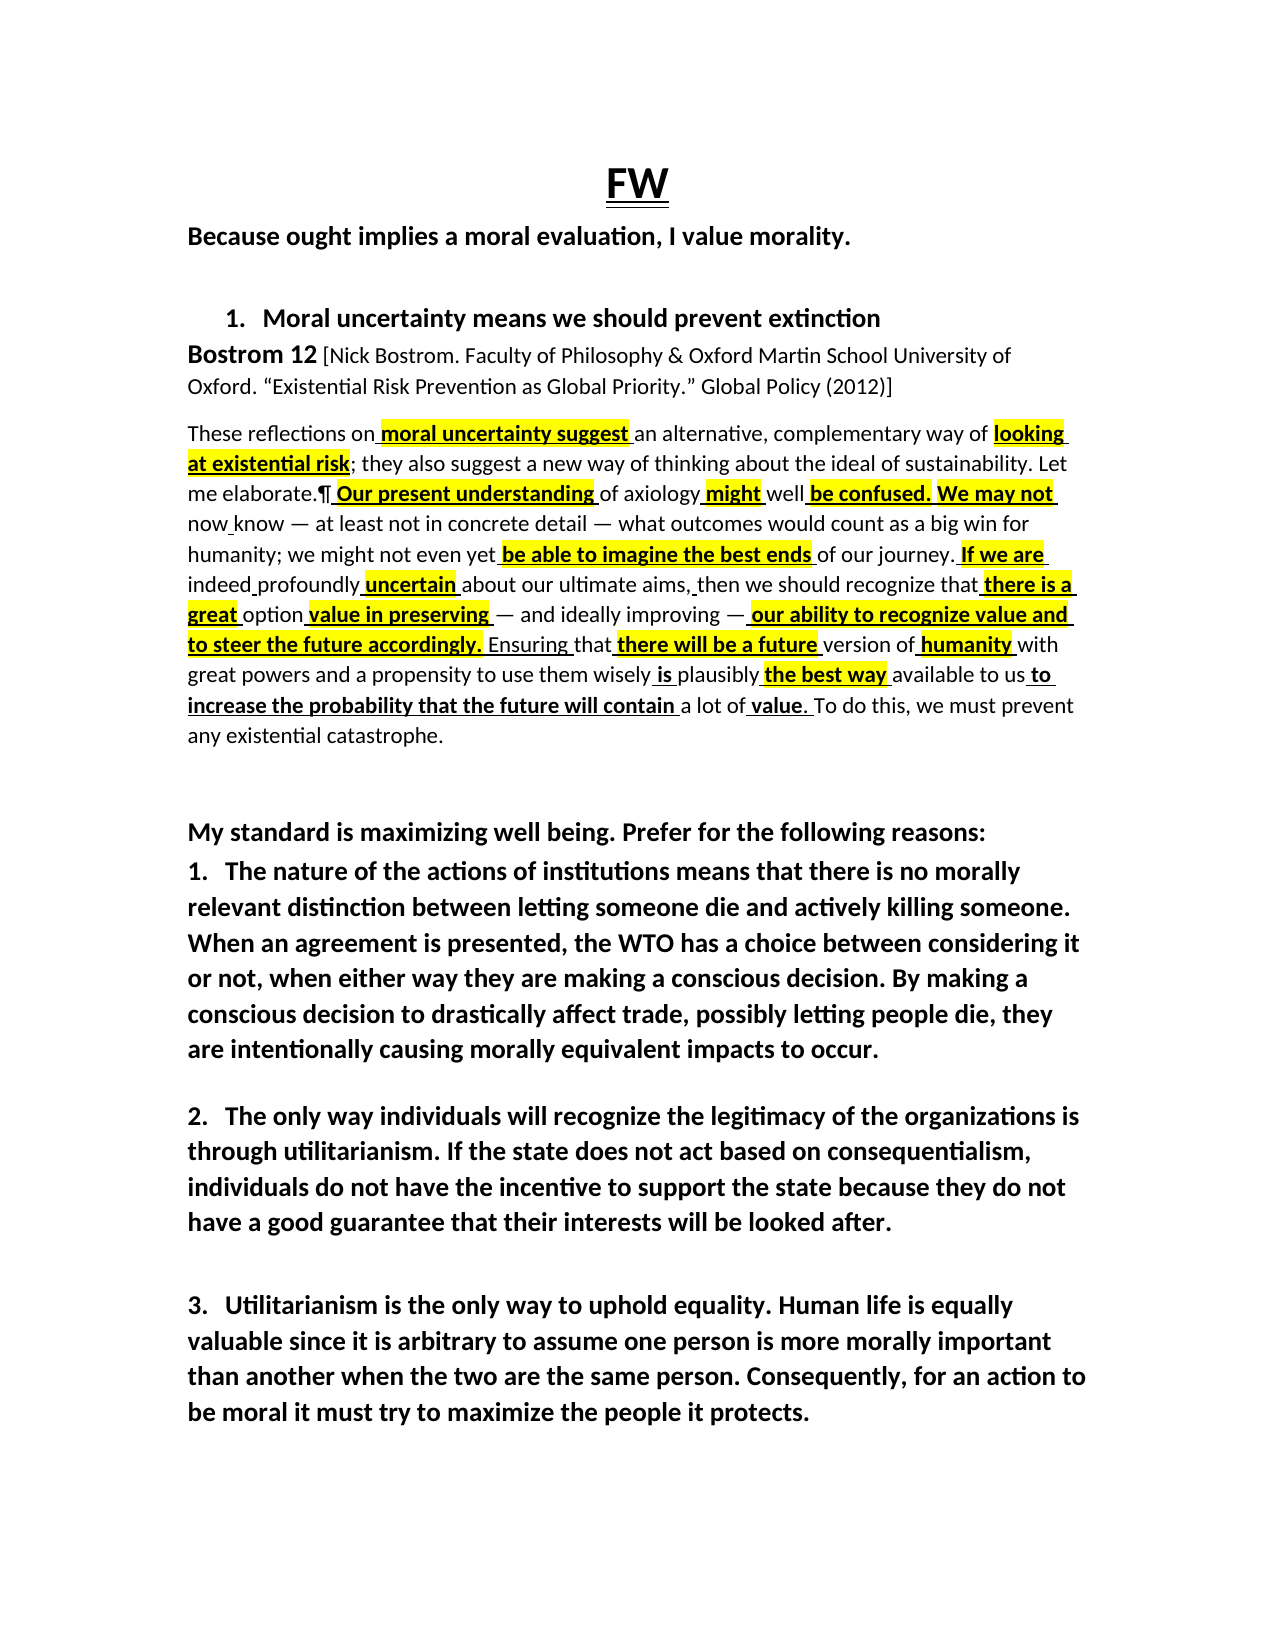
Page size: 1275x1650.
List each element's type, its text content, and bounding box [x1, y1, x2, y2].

subtitle My standard is maximizing well being. Prefer for the following reasons: [187, 815, 1087, 848]
subtitle The nature of the actions of institutions means that there is no morally relevant distinction between letting someone die and actively killing someone. When an agreement is presented, the WTO has a choice between considering it or not, when either way they are making a conscious decision. By making a conscious decision to drastically affect trade, possibly letting people die, they are intentionally causing morally equivalent impacts to occur. [187, 854, 1087, 1066]
subtitle The only way individuals will recognize the legitimacy of the organizations is through utilitarianism. If the state does not act based on consequentialism, individuals do not have the incentive to support the state because they do not have a good guarantee that their interests will be looked after. [187, 1099, 1087, 1239]
subtitle FW [187, 154, 1087, 210]
subtitle Moral uncertainty means we should prevent extinction [225, 301, 1087, 334]
subtitle Utilitarianism is the only way to uphold equality. Human life is equally valuable since it is arbitrary to assume one person is more morally important than another when the two are the same person. Consequently, for an action to be moral it must try to maximize the people it protects. [187, 1288, 1087, 1428]
subtitle Because ought implies a moral evaluation, I value morality. [187, 219, 1087, 252]
text Bostrom 12 [Nick Bostrom. Faculty of Philosophy & Oxford Martin School University of Oxford. “Existential Risk Prevention as Global Priority.” Global Policy (2012)] [187, 337, 1087, 400]
text These reflections on moral uncertainty suggest an alternative, complementary way of looking at existential risk; they also suggest a new way of thinking about the ideal of sustainability. Let me elaborate.¶ Our present understanding of axiology might well be confused. We may not now know — at least not in concrete detail — what outcomes would count as a big win for humanity; we might not even yet be able to imagine the best ends of our journey. If we are indeed profoundly uncertain about our ultimate aims, then we should recognize that there is a great option value in preserving — and ideally improving — our ability to recognize value and to steer the future accordingly. Ensuring that there will be a future version of humanity with great powers and a propensity to use them wisely is plausibly the best way available to us to increase the probability that the future will contain a lot of value. To do this, we must prevent any existential catastrophe. [187, 419, 1087, 749]
